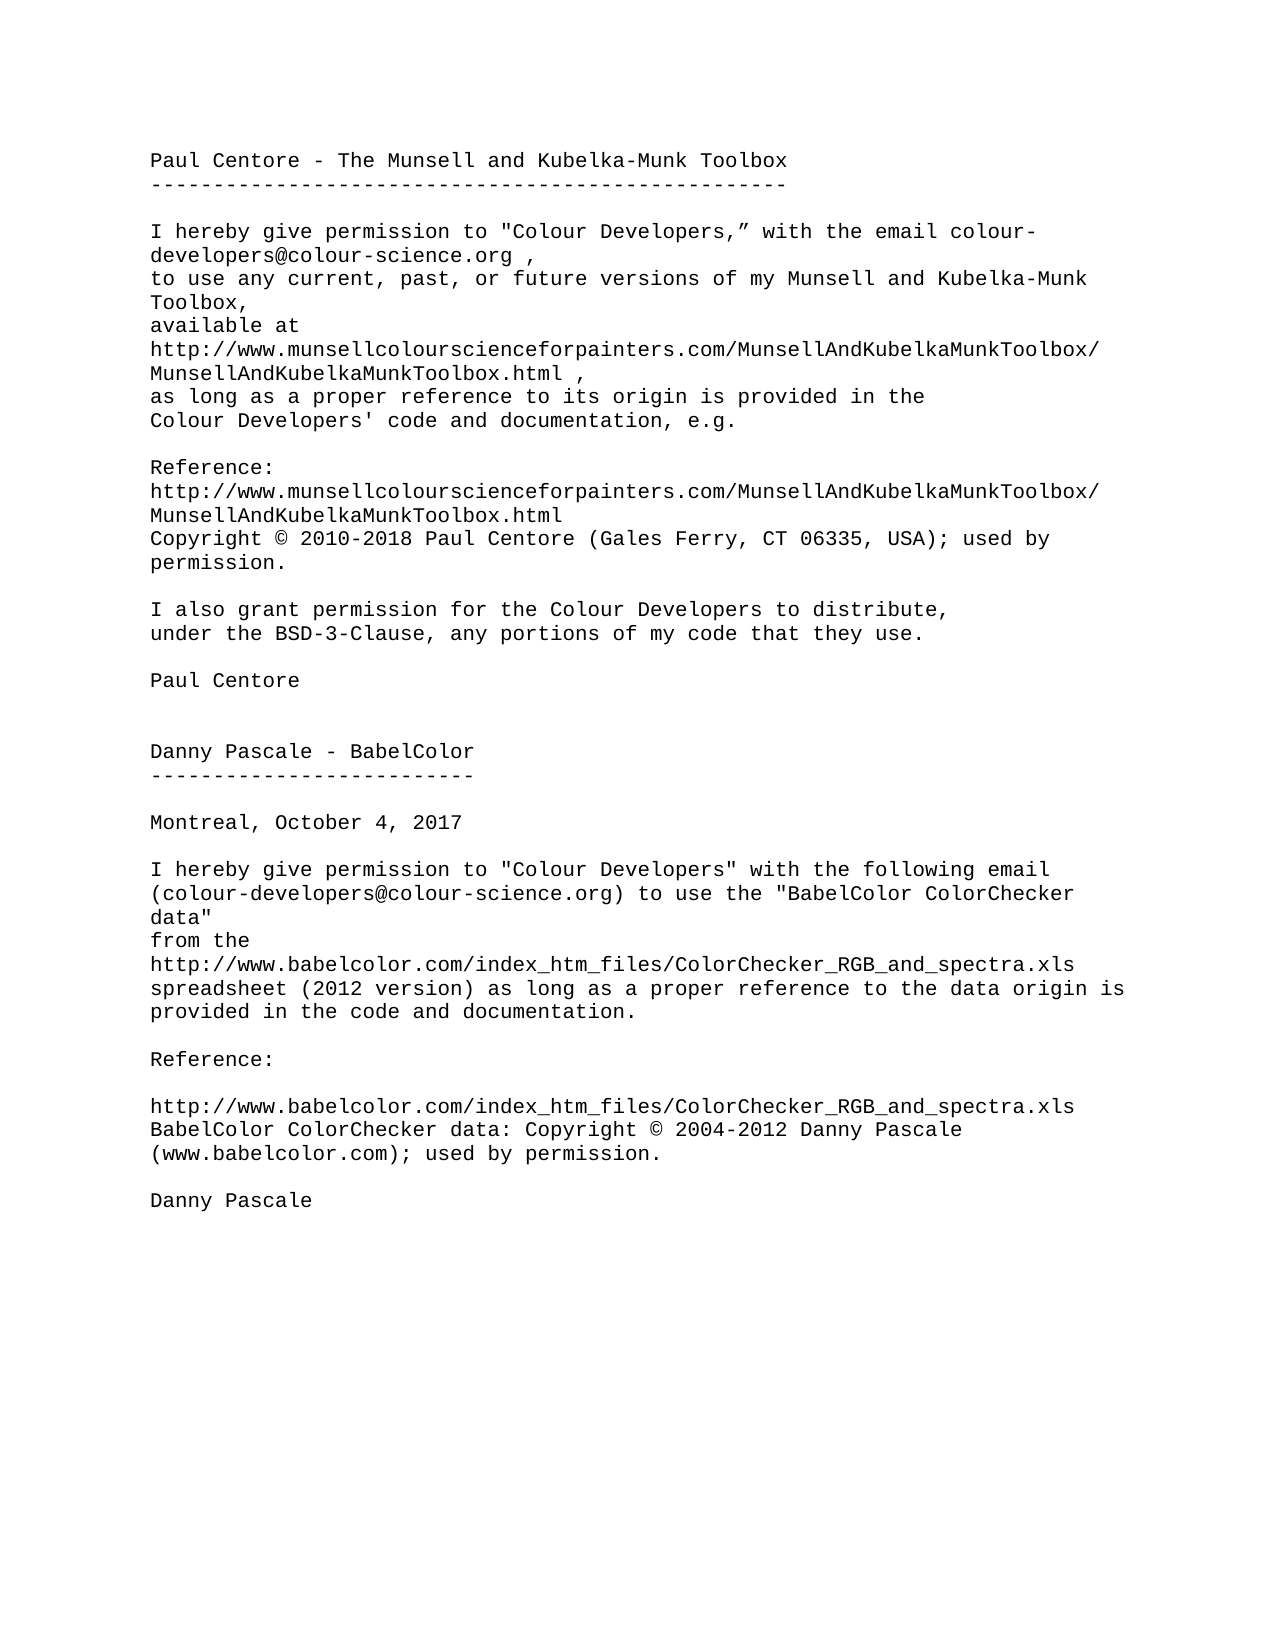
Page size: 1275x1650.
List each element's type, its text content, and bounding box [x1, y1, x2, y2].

text Danny Pascale - BabelColor [150, 741, 1125, 765]
text Paul Centore - The Munsell and Kubelka-Munk Toolbox [150, 150, 1125, 174]
text Montreal, October 4, 2017 [150, 812, 1125, 836]
text spreadsheet (2012 version) as long as a proper reference to the data origin is [150, 978, 1125, 1001]
text --------------------------------------------------- [150, 174, 1125, 197]
text I hereby give permission to "Colour Developers,” with the email colour-developers@colour-science.org , [150, 221, 1125, 268]
text I hereby give permission to "Colour Developers" with the following email [150, 859, 1125, 883]
text from the http://www.babelcolor.com/index_htm_files/ColorChecker_RGB_and_spectra.xls [150, 930, 1125, 978]
text http://www.babelcolor.com/index_htm_files/ColorChecker_RGB_and_spectra.xls [150, 1096, 1125, 1119]
text Reference: [150, 1048, 1125, 1072]
text BabelColor ColorChecker data: Copyright © 2004-2012 Danny Pascale (www.babelcolor.com); used by permission. [150, 1119, 1125, 1167]
text (colour-developers@colour-science.org) to use the "BabelColor ColorChecker data" [150, 883, 1125, 930]
text under the BSD-3-Clause, any portions of my code that they use. [150, 623, 1125, 647]
text I also grant permission for the Colour Developers to distribute, [150, 599, 1125, 623]
text Colour Developers' code and documentation, e.g. [150, 410, 1125, 434]
text Paul Centore [150, 670, 1125, 694]
text provided in the code and documentation. [150, 1001, 1125, 1025]
text to use any current, past, or future versions of my Munsell and Kubelka-Munk Toolbox, [150, 268, 1125, 316]
text Reference: http://www.munsellcolourscienceforpainters.com/MunsellAndKubelkaMunkToolbox/MunsellAndKubelkaMunkToolbox.html [150, 457, 1125, 528]
text -------------------------- [150, 765, 1125, 788]
text Copyright © 2010-2018 Paul Centore (Gales Ferry, CT 06335, USA); used by permission. [150, 528, 1125, 576]
text as long as a proper reference to its origin is provided in the [150, 386, 1125, 410]
text available at http://www.munsellcolourscienceforpainters.com/MunsellAndKubelkaMunkToolbox/MunsellAndKubelkaMunkToolbox.html , [150, 316, 1125, 386]
text Danny Pascale [150, 1190, 1125, 1214]
